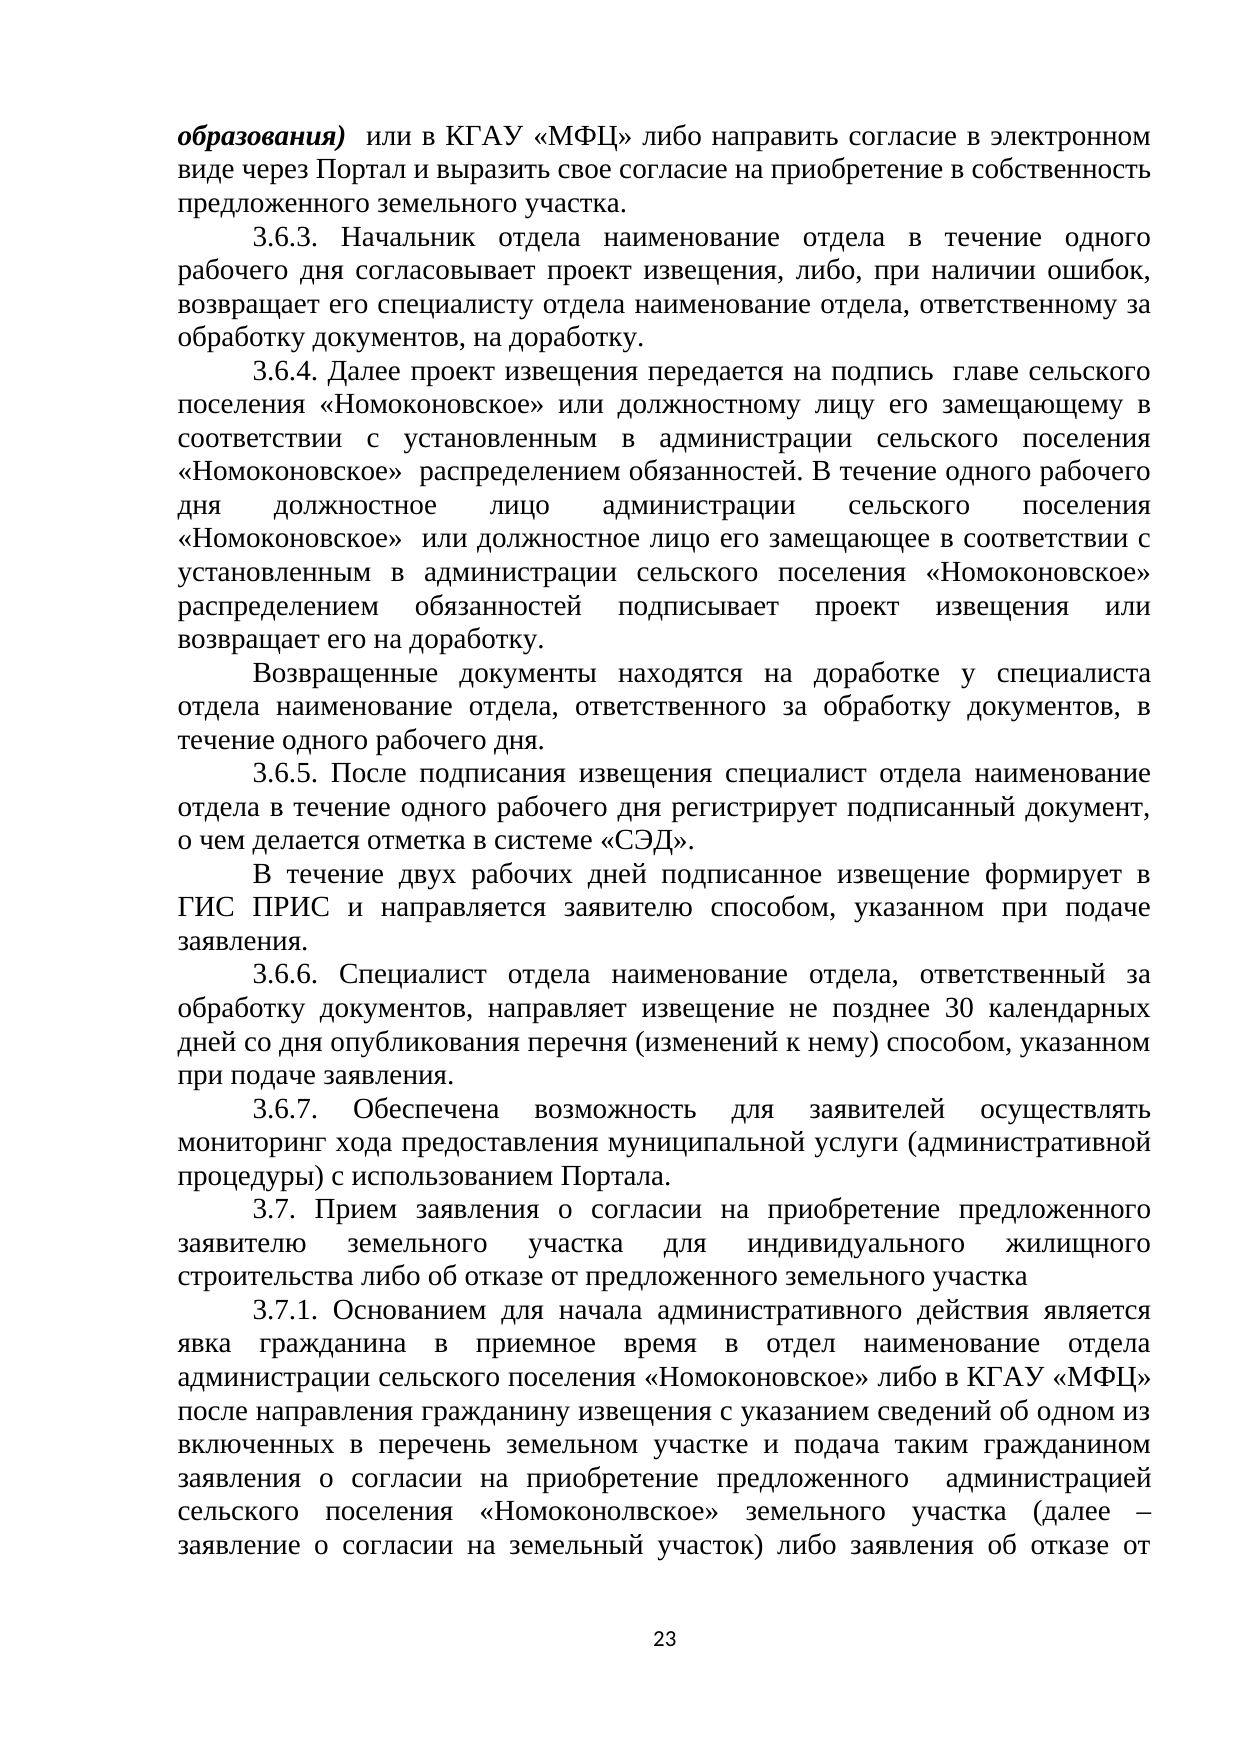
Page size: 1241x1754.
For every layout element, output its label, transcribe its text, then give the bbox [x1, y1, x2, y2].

text В течение двух рабочих дней подписанное извещение формирует в ГИС ПРИС и направляется заявителю способом, указанном при подаче заявления. [177, 856, 1152, 957]
text 3.7. Прием заявления о согласии на приобретение предложенного заявителю земельного участка для индивидуального жилищного строительства либо об отказе от предложенного земельного участка [177, 1191, 1152, 1292]
text 3.6.3. Начальник отдела наименование отдела в течение одного рабочего дня согласовывает проект извещения, либо, при наличии ошибок, возвращает его специалисту отдела наименование отдела, ответственному за обработку документов, на доработку. [177, 219, 1152, 353]
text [177, 1292, 1152, 1560]
text Возвращенные документы находятся на доработке у специалиста отдела наименование отдела, ответственного за обработку документов, в течение одного рабочего дня. [177, 655, 1152, 755]
text 3.6.5. После подписания извещения специалист отдела наименование отдела в течение одного рабочего дня регистрирует подписанный документ, о чем делается отметка в системе «СЭД». [177, 755, 1152, 856]
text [177, 118, 1152, 219]
text 3.6.4. Далее проект извещения передается на подпись главе сельского поселения «Номоконовское» или должностному лицу его замещающему в соответствии с установленным в администрации сельского поселения «Номоконовское» распределением обязанностей. В течение одного рабочего дня должностное лицо администрации сельского поселения «Номоконовское» или должностное лицо его замещающее в соответствии с установленным в администрации сельского поселения «Номоконовское» распределением обязанностей подписывает проект извещения или возвращает его на доработку. [177, 353, 1152, 655]
text 3.6.6. Специалист отдела наименование отдела, ответственный за обработку документов, направляет извещение не позднее 30 календарных дней со дня опубликования перечня (изменений к нему) способом, указанном при подаче заявления. [177, 957, 1152, 1091]
text 3.6.7. Обеспечена возможность для заявителей осуществлять мониторинг хода предоставления муниципальной услуги (административной процедуры) с использованием Портала. [177, 1091, 1152, 1191]
